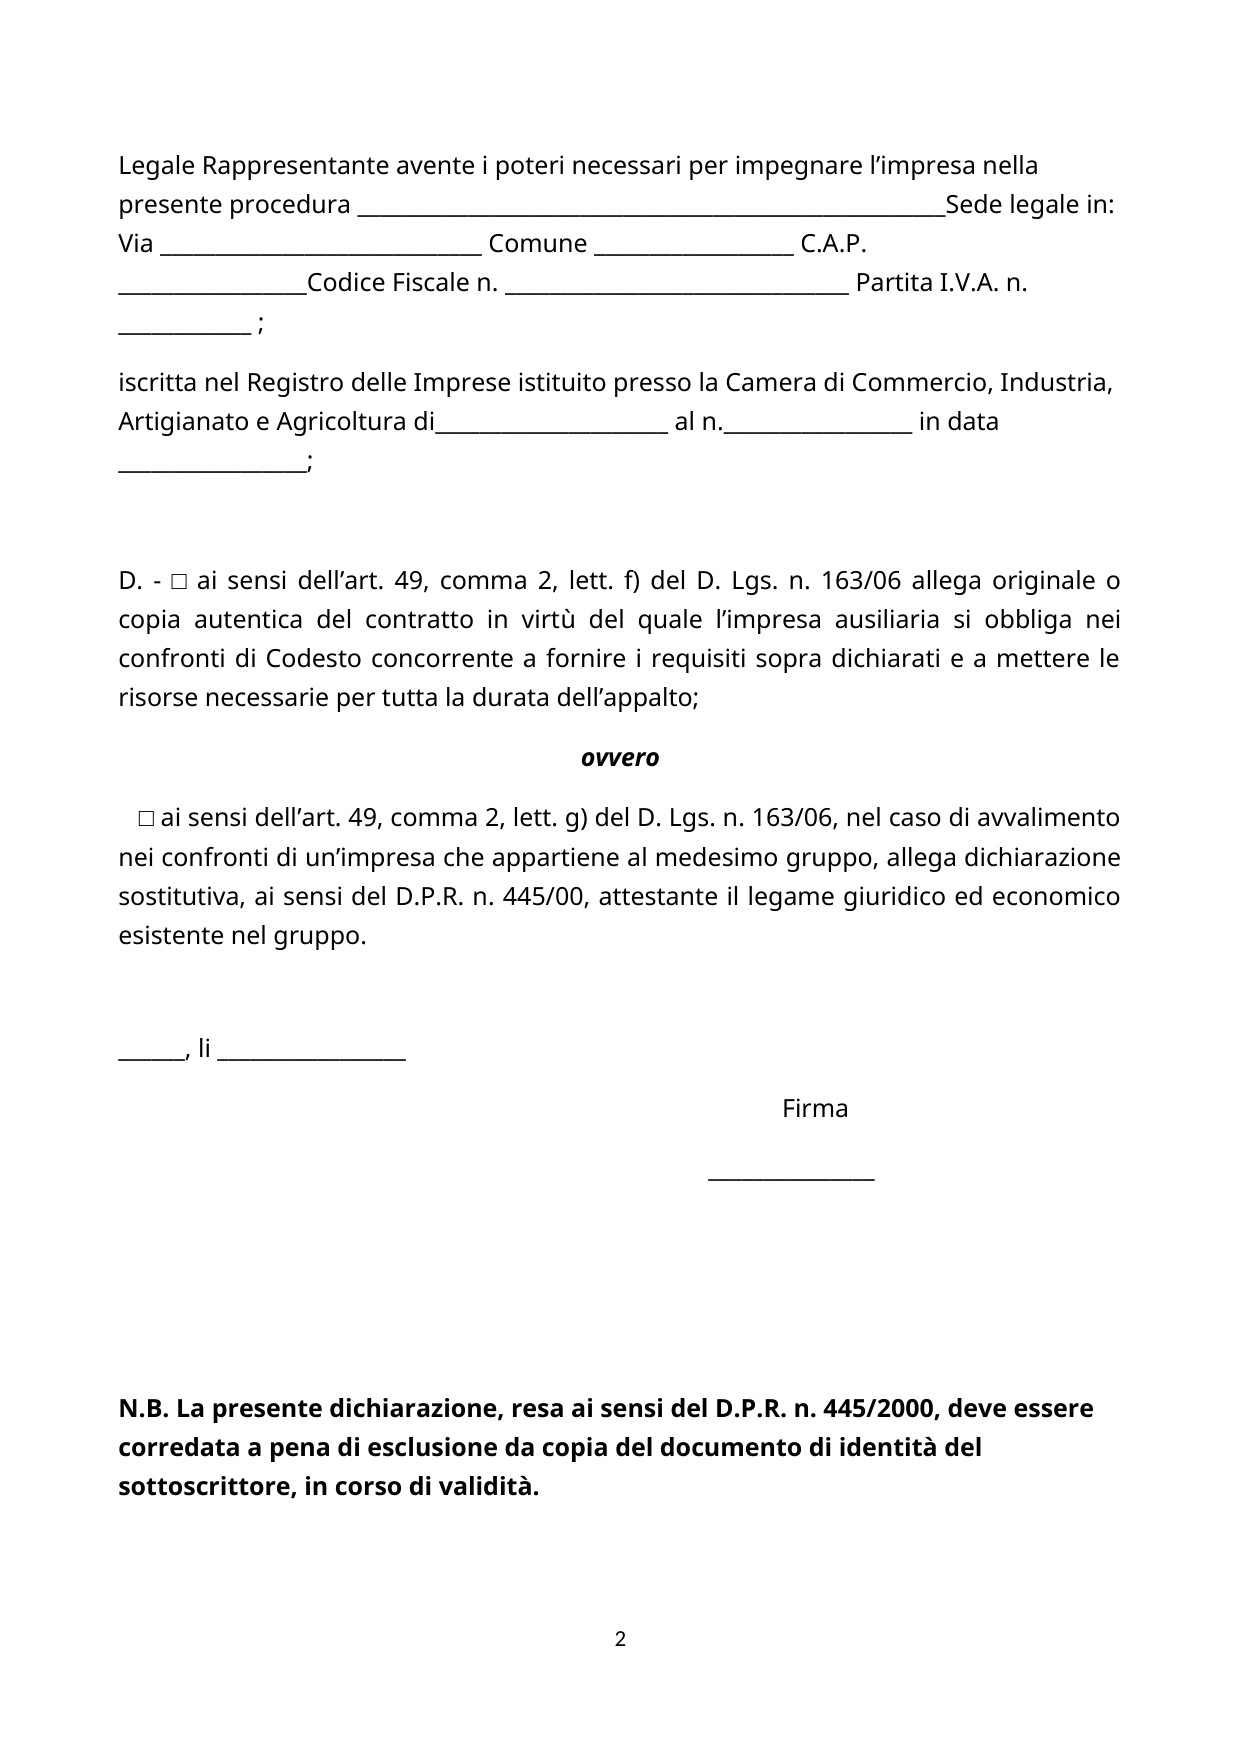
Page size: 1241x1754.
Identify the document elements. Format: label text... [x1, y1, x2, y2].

text Legale Rappresentante avente i poteri necessari per impegnare l’impresa nella presente procedura _____________________________________________________Sede legale in: Via _____________________________ Comune __________________ C.A.P. _________________Codice Fiscale n. _______________________________ Partita I.V.A. n. ____________ ; [118, 148, 1122, 338]
text iscritta nel Registro delle Imprese istituito presso la Camera di Commercio, Industria, Artigianato e Agricoltura di_____________________ al n._________________ in data _________________; [118, 364, 1122, 477]
text ______, li _________________ [118, 1031, 1122, 1065]
text ovvero [118, 740, 1122, 774]
text _______________ [118, 1151, 1122, 1185]
text □ ai sensi dell’art. 49, comma 2, lett. g) del D. Lgs. n. 163/06, nel caso di avvalimento nei confronti di un’impresa che appartiene al medesimo gruppo, allega dichiarazione sostitutiva, ai sensi del D.P.R. n. 445/00, attestante il legame giuridico ed economico esistente nel gruppo. [118, 800, 1122, 952]
text D. - □ ai sensi dell’art. 49, comma 2, lett. f) del D. Lgs. n. 163/06 allega originale o copia autentica del contratto in virtù del quale l’impresa ausiliaria si obbliga nei confronti di Codesto concorrente a fornire i requisiti sopra dichiarati e a mettere le risorse necessarie per tutta la durata dell’appalto; [118, 563, 1122, 714]
text N.B. La presente dichiarazione, resa ai sensi del D.P.R. n. 445/2000, deve essere corredata a pena di esclusione da copia del documento di identità del sottoscrittore, in corso di validità. [118, 1391, 1122, 1503]
text Firma [118, 1091, 1122, 1125]
